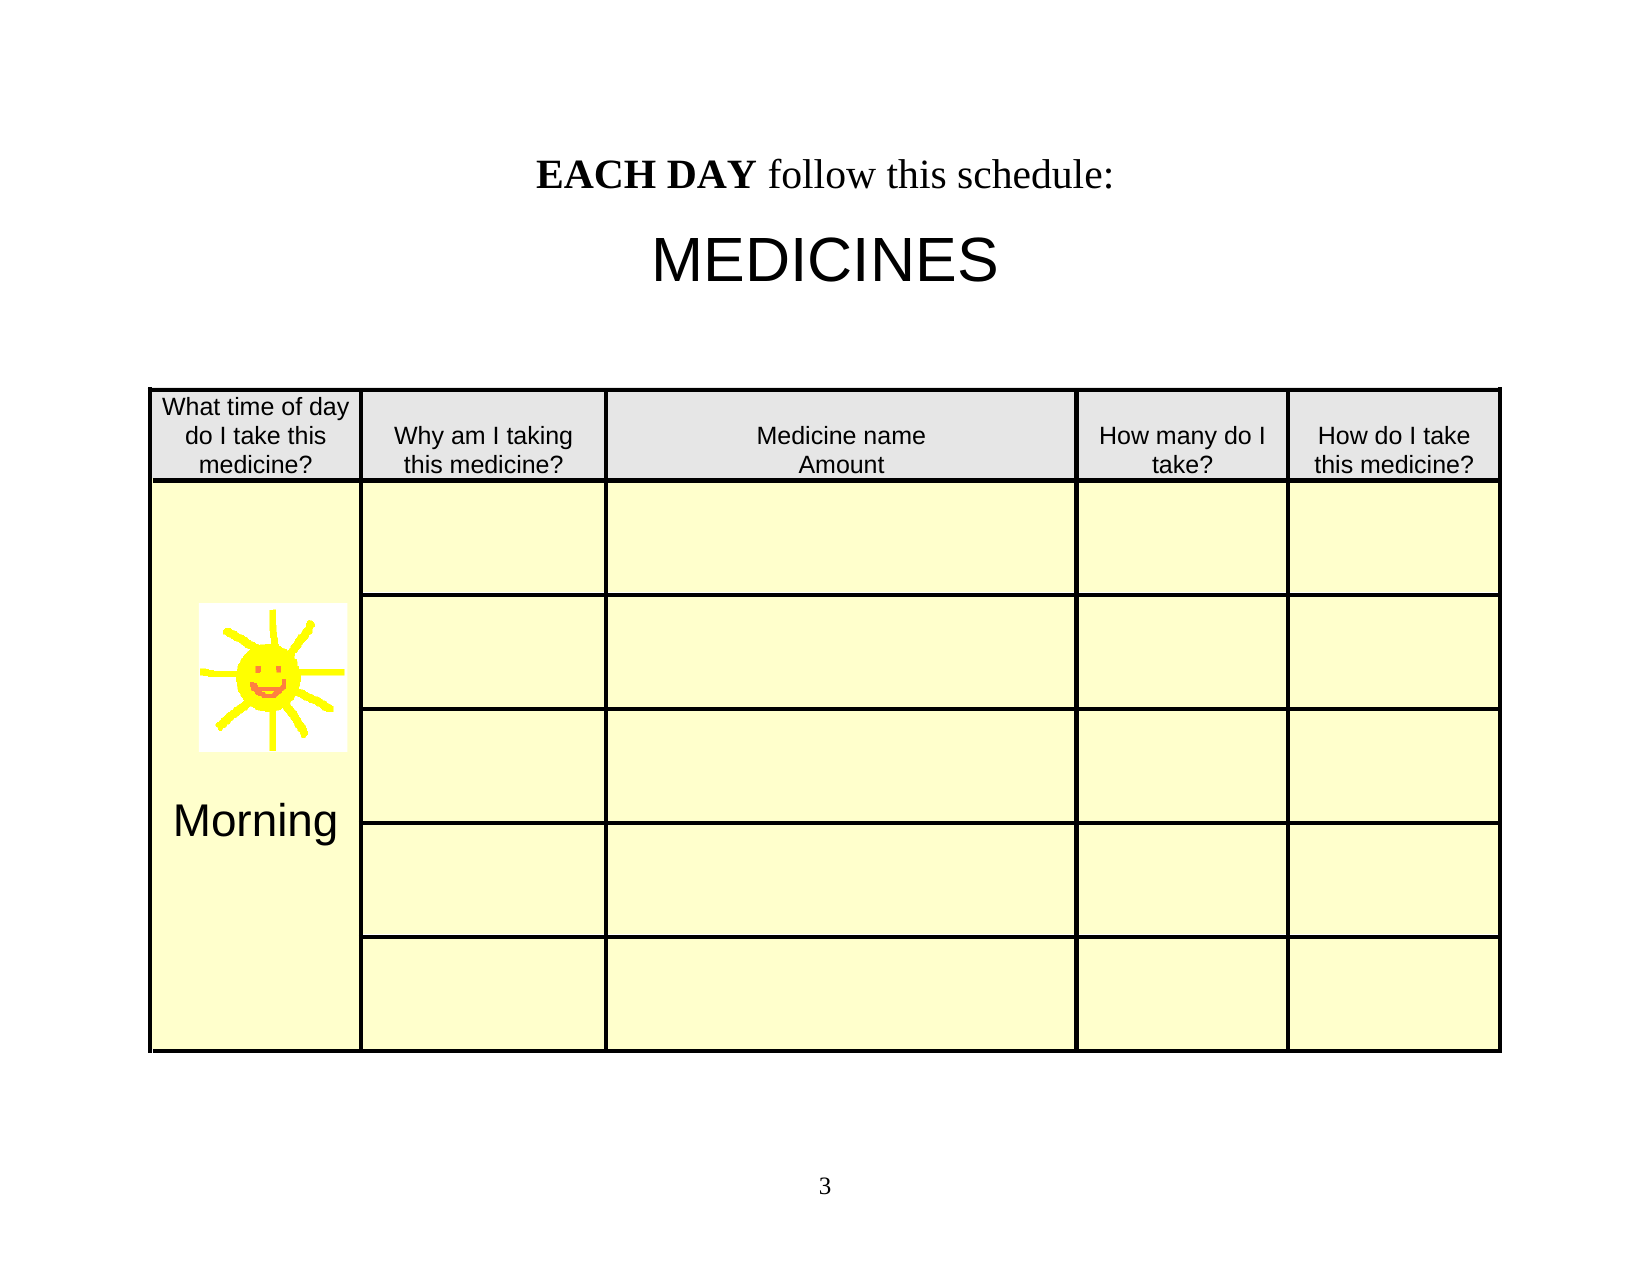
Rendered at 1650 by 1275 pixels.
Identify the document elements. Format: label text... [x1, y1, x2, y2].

table_cell [608, 939, 1074, 1049]
table_cell [1079, 711, 1286, 821]
table_cell [608, 597, 1074, 706]
table_header What time of day do I take this medicine? [152, 392, 359, 478]
table_header Medicine name Amount [608, 392, 1074, 478]
table_cell [1290, 939, 1498, 1049]
table_cell [363, 939, 604, 1049]
table_cell [363, 711, 604, 821]
table_cell [1290, 825, 1498, 934]
table_cell [1079, 597, 1286, 706]
table_cell [363, 597, 604, 706]
table_cell [1290, 483, 1498, 592]
table_header Why am I taking this medicine? [363, 392, 604, 478]
table_cell [363, 825, 604, 934]
table_cell [1290, 597, 1498, 706]
picture [198, 603, 348, 752]
table_header How do I take this medicine? [1290, 392, 1498, 478]
table_header How many do I take? [1079, 392, 1286, 478]
table_cell [608, 711, 1074, 821]
text MEDICINES [150, 223, 1500, 295]
table_cell Morning Morning [152, 479, 359, 1049]
table_cell [1290, 711, 1498, 821]
table_cell [608, 483, 1074, 592]
table_cell [608, 825, 1074, 934]
text EACH DAY follow this schedule: [150, 150, 1500, 198]
table_cell [1079, 825, 1286, 934]
table_cell [1079, 483, 1286, 592]
table_cell [1079, 939, 1286, 1049]
table_cell [363, 483, 604, 592]
